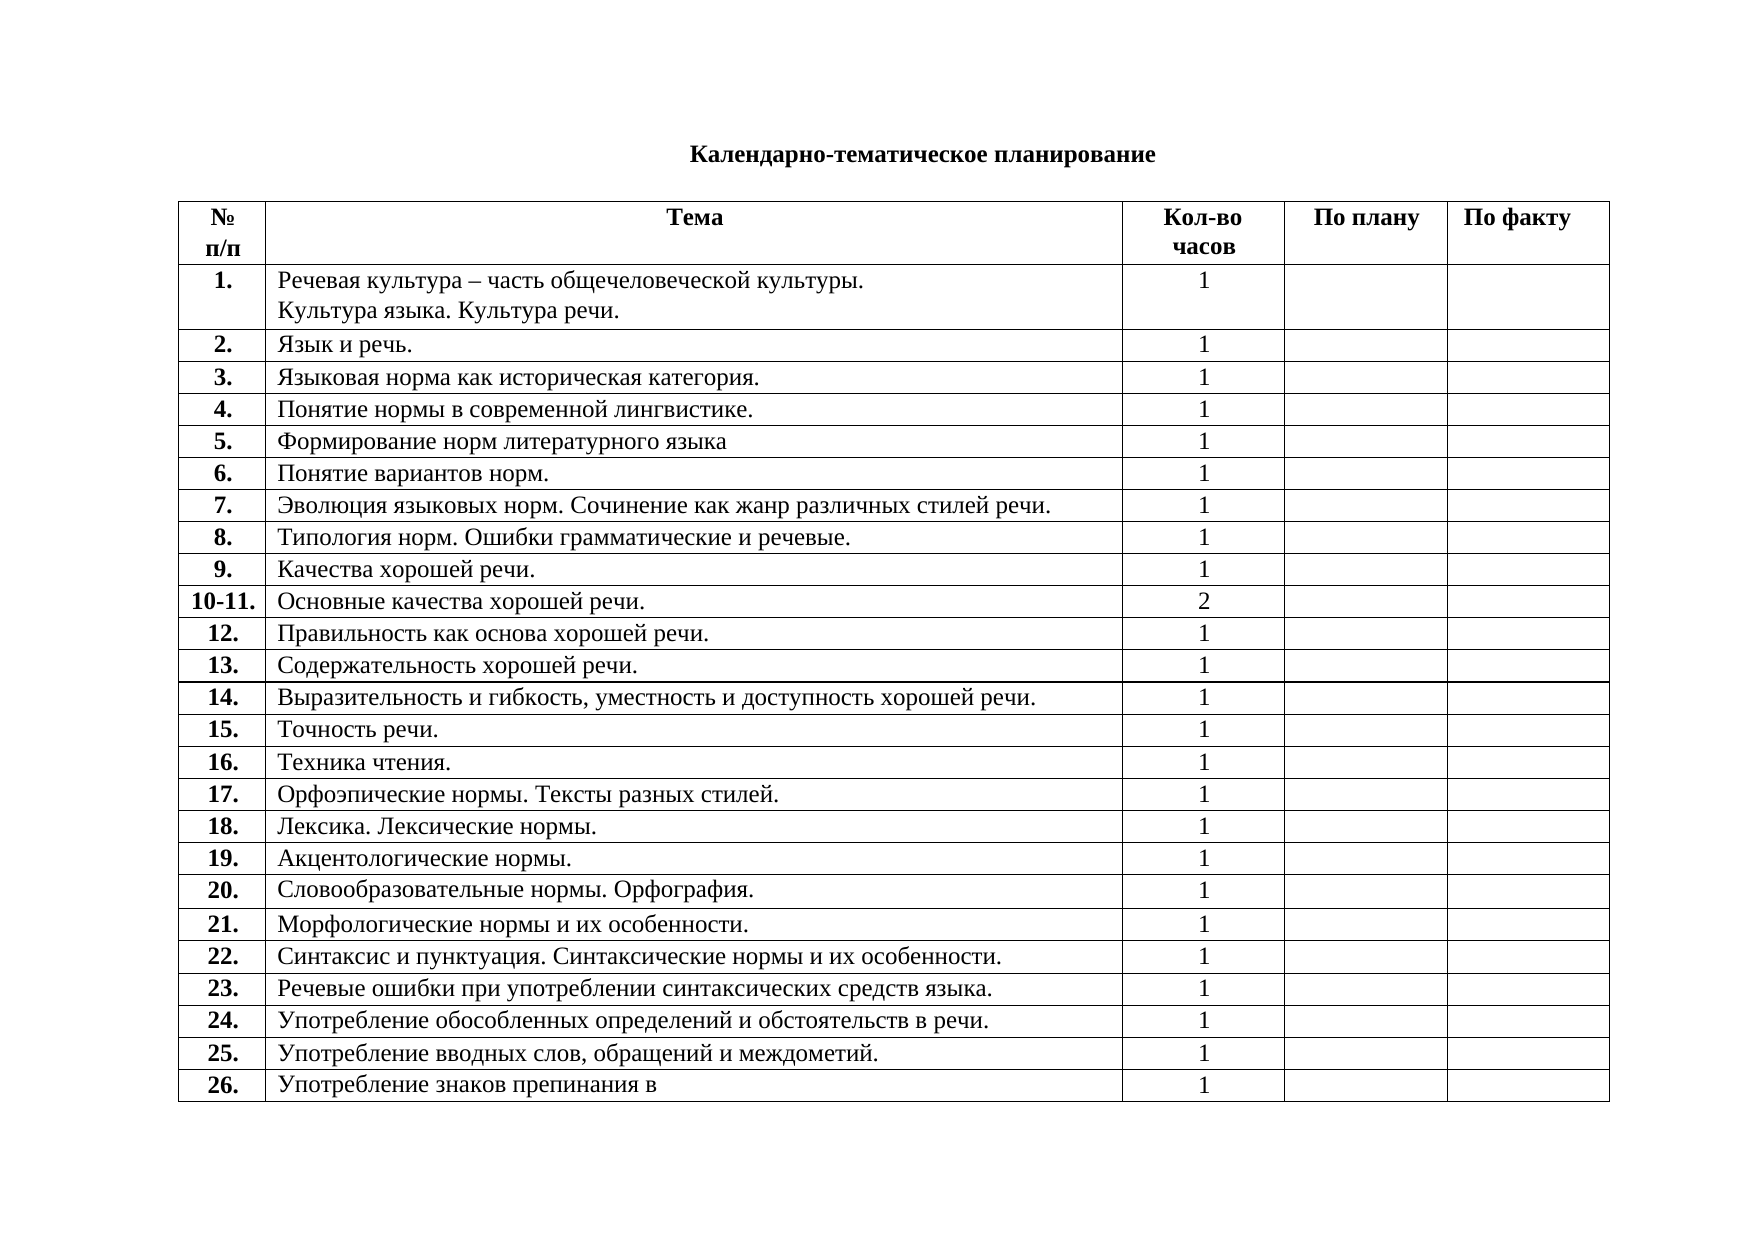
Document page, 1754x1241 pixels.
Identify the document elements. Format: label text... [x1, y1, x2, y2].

table_cell [1448, 330, 1609, 361]
table_cell Употребление обособленных определений и обстоятельств в речи. [266, 1006, 1122, 1037]
table_cell [1448, 490, 1609, 521]
table_cell [1448, 683, 1609, 713]
table_cell [1285, 843, 1447, 874]
table_cell 1 [1123, 811, 1284, 842]
table_cell [1285, 1038, 1447, 1069]
table_cell Морфологические нормы и их особенности. [266, 909, 1122, 940]
table_cell [1448, 394, 1609, 425]
table_cell Типология норм. Ошибки грамматические и речевые. [266, 522, 1122, 553]
table_cell [1285, 618, 1447, 649]
table_cell Понятие вариантов норм. [266, 458, 1122, 489]
table_cell 19. [179, 843, 265, 874]
table_cell [1448, 458, 1609, 489]
table_cell [1448, 362, 1609, 393]
table_cell 1 [1123, 1006, 1284, 1037]
table_cell 18. [179, 811, 265, 842]
table_cell [1448, 522, 1609, 553]
table_cell [1285, 974, 1447, 1004]
table_cell Употребление вводных слов, обращений и междометий. [266, 1038, 1122, 1069]
table_cell 1 [1123, 522, 1284, 553]
table_cell Точность речи. [266, 715, 1122, 746]
table_cell 1 [1123, 394, 1284, 425]
table_cell 8. [179, 522, 265, 553]
table_cell [1285, 1070, 1447, 1101]
table_cell [1448, 1070, 1609, 1101]
table_header По факту [1448, 202, 1609, 264]
table_cell [1285, 779, 1447, 810]
table_cell 2 [1123, 586, 1284, 617]
table_cell Содержательность хорошей речи. [266, 650, 1122, 681]
table_header № п/п [179, 202, 265, 264]
table_cell [1285, 747, 1447, 778]
table_cell 20. [179, 875, 265, 908]
table_cell 1 [1123, 683, 1284, 713]
table_cell [1285, 715, 1447, 746]
table_cell 1 [1123, 458, 1284, 489]
table_cell 2. [179, 330, 265, 361]
table_cell Качества хорошей речи. [266, 554, 1122, 585]
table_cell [266, 1070, 1122, 1101]
table_cell [1448, 715, 1609, 746]
table_cell [1285, 394, 1447, 425]
table_cell 16. [179, 747, 265, 778]
table_cell 1 [1123, 843, 1284, 874]
table_cell [1285, 490, 1447, 521]
table_cell 3. [179, 362, 265, 393]
table_cell [1448, 843, 1609, 874]
table_cell 6. [179, 458, 265, 489]
table_cell Язык и речь. [266, 330, 1122, 361]
table_cell 1. [179, 265, 265, 328]
table_cell 1 [1123, 426, 1284, 457]
table_cell [1448, 426, 1609, 457]
table_cell [1448, 650, 1609, 681]
table_cell [1448, 618, 1609, 649]
table_cell Эволюция языковых норм. Сочинение как жанр различных стилей речи. [266, 490, 1122, 521]
table_cell [1448, 586, 1609, 617]
table_cell Речевые ошибки при употреблении синтаксических средств языка. [266, 974, 1122, 1004]
table_cell Орфоэпические нормы. Тексты разных стилей. [266, 779, 1122, 810]
table_cell Лексика. Лексические нормы. [266, 811, 1122, 842]
table_cell [1285, 330, 1447, 361]
table_cell 13. [179, 650, 265, 681]
table_cell 14. [179, 683, 265, 713]
table_cell 4. [179, 394, 265, 425]
table_cell Понятие нормы в современной лингвистике. [266, 394, 1122, 425]
table_cell [1285, 683, 1447, 713]
table_cell [1285, 458, 1447, 489]
table_cell 1 [1123, 1038, 1284, 1069]
table_cell 1 [1123, 715, 1284, 746]
text Календарно-тематическое планирование [177, 139, 1156, 168]
table_cell Правильность как основа хорошей речи. [266, 618, 1122, 649]
table_cell [1448, 909, 1609, 940]
table_cell [1448, 554, 1609, 585]
table_cell 1 [1123, 265, 1284, 328]
table_cell Словообразовательные нормы. Орфография. [266, 875, 1122, 908]
table_cell 1 [1123, 650, 1284, 681]
table_cell 25. [179, 1038, 265, 1069]
table_cell 15. [179, 715, 265, 746]
table_cell 23. [179, 974, 265, 1004]
table_cell Основные качества хорошей речи. [266, 586, 1122, 617]
table_cell 1 [1123, 554, 1284, 585]
table_cell 21. [179, 909, 265, 940]
table_cell [1448, 974, 1609, 1004]
table_cell 17. [179, 779, 265, 810]
table_cell 7. [179, 490, 265, 521]
table_cell Акцентологические нормы. [266, 843, 1122, 874]
table_cell [1448, 265, 1609, 328]
table_cell 1 [1123, 909, 1284, 940]
table_cell 1 [1123, 490, 1284, 521]
table_header Тема [266, 202, 1122, 264]
table_cell 1 [1123, 618, 1284, 649]
table_cell [1285, 909, 1447, 940]
table_cell [1285, 1006, 1447, 1037]
table_cell 1 [1123, 779, 1284, 810]
table_cell [1285, 586, 1447, 617]
table_cell 12. [179, 618, 265, 649]
table_cell [1448, 941, 1609, 972]
table_cell 1 [1123, 1070, 1284, 1101]
table_cell [1448, 875, 1609, 908]
table_cell [1448, 1038, 1609, 1069]
table_cell [1285, 875, 1447, 908]
table_cell [1448, 811, 1609, 842]
table_cell Формирование норм литературного языка [266, 426, 1122, 457]
table_cell 24. [179, 1006, 265, 1037]
table_cell Речевая культура – часть общечеловеческой культуры. Культура языка. Культура речи. [266, 265, 1122, 328]
table_cell [1285, 554, 1447, 585]
table_cell Синтаксис и пунктуация. Синтаксические нормы и их особенности. [266, 941, 1122, 972]
table_cell 1 [1123, 974, 1284, 1004]
table_cell 1 [1123, 747, 1284, 778]
table_cell [1285, 522, 1447, 553]
table_cell [1285, 811, 1447, 842]
table_cell [1285, 426, 1447, 457]
table_cell [1285, 650, 1447, 681]
table_cell [1448, 779, 1609, 810]
table_cell 9. [179, 554, 265, 585]
table_cell 1 [1123, 362, 1284, 393]
table_cell 1 [1123, 941, 1284, 972]
table_header По плану [1285, 202, 1447, 264]
table_cell Языковая норма как историческая категория. [266, 362, 1122, 393]
table_cell [1285, 265, 1447, 328]
table_cell 1 [1123, 330, 1284, 361]
table_cell 5. [179, 426, 265, 457]
table_cell 26. [179, 1070, 265, 1101]
table_cell [1285, 362, 1447, 393]
table_cell 10-11. [179, 586, 265, 617]
table_cell [1285, 941, 1447, 972]
table_cell [1448, 747, 1609, 778]
table_cell Выразительность и гибкость, уместность и доступность хорошей речи. [266, 683, 1122, 713]
table_header Кол-во часов [1123, 202, 1284, 264]
table_cell 1 [1123, 875, 1284, 908]
table_cell Техника чтения. [266, 747, 1122, 778]
table_cell [1448, 1006, 1609, 1037]
table_cell 22. [179, 941, 265, 972]
